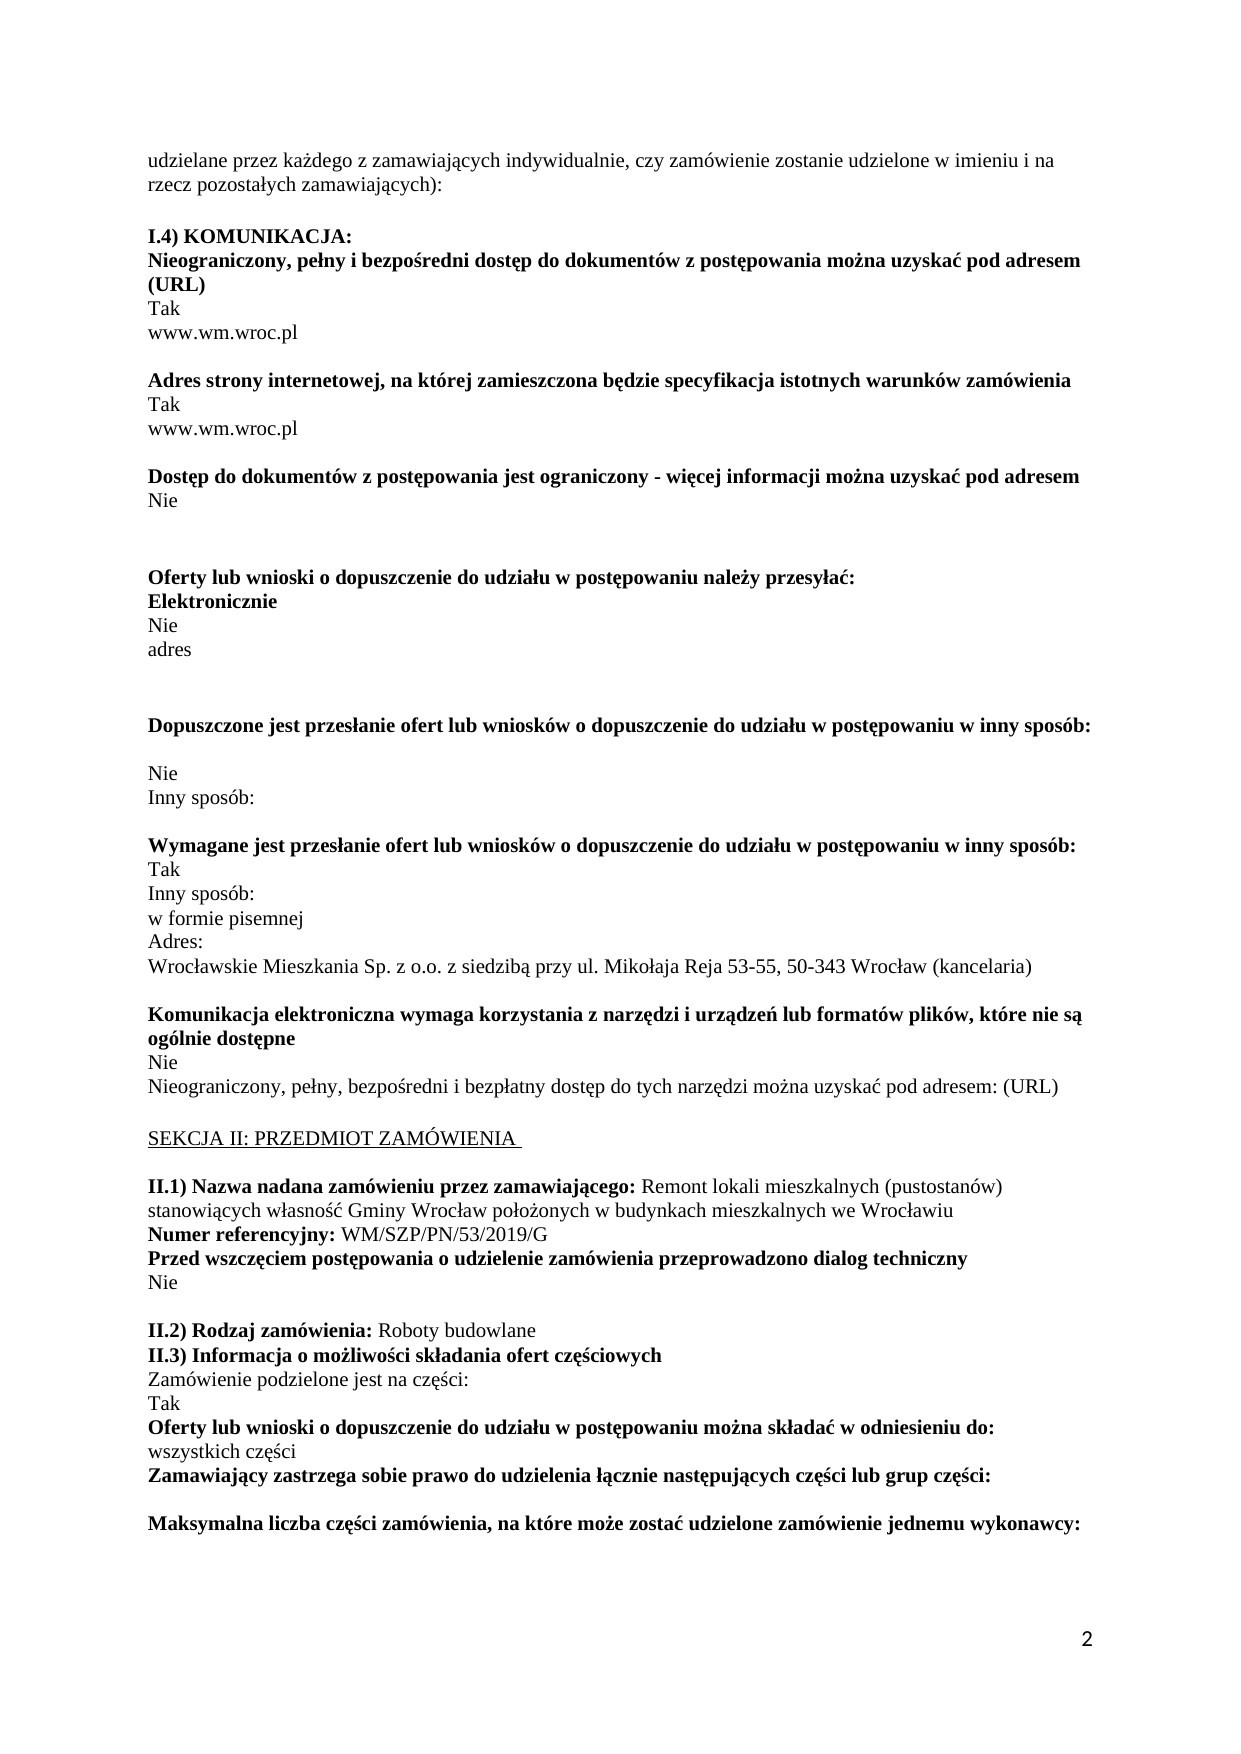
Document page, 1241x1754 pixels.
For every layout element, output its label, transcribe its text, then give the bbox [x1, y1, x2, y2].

text II.1) Nazwa nadana zamówieniu przez zamawiającego: Remont lokali mieszkalnych (pustostanów) stanowiących własność Gminy Wrocław położonych w budynkach mieszkalnych we Wrocławiu Numer referencyjny: WM/SZP/PN/53/2019/G Przed wszczęciem postępowania o udzielenie zamówienia przeprowadzono dialog techniczny [148, 1150, 1093, 1270]
text Nie adres [148, 613, 1093, 689]
text Nie [148, 1270, 1093, 1294]
text I.4) KOMUNIKACJA: Nieograniczony, pełny i bezpośredni dostęp do dokumentów z postępowania można uzyskać pod adresem (URL) [148, 224, 1093, 296]
text Komunikacja elektroniczna wymaga korzystania z narzędzi i urządzeń lub formatów plików, które nie są ogólnie dostępne [148, 978, 1093, 1050]
text Dopuszczone jest przesłanie ofert lub wniosków o dopuszczenie do udziału w postępowaniu w inny sposób: Nie Inny sposób: Wymagane jest przesłanie ofert lub wniosków o dopuszczenie do udziału w postępowaniu w inny sposób: Tak Inny sposób: w formie pisemnej Adres: Wrocławskie Mieszkania Sp. z o.o. z siedzibą przy ul. Mikołaja Reja 53-55, 50-343 Wrocław (kancelaria) [148, 713, 1093, 978]
text Nie Nieograniczony, pełny, bezpośredni i bezpłatny dostęp do tych narzędzi można uzyskać pod adresem: (URL) [148, 1050, 1093, 1126]
text Nie [148, 488, 1093, 541]
text Adres strony internetowej, na której zamieszczona będzie specyfikacja istotnych warunków zamówienia [148, 344, 1093, 392]
text Tak www.wm.wroc.pl [148, 296, 1093, 344]
text II.2) Rodzaj zamówienia: Roboty budowlane II.3) Informacja o możliwości składania ofert częściowych Zamówienie podzielone jest na części: [148, 1294, 1093, 1391]
text Tak Oferty lub wnioski o dopuszczenie do udziału w postępowaniu można składać w odniesieniu do: wszystkich części [148, 1391, 1093, 1463]
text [148, 148, 1093, 224]
text Tak www.wm.wroc.pl [148, 392, 1093, 440]
text Dostęp do dokumentów z postępowania jest ograniczony - więcej informacji można uzyskać pod adresem [148, 440, 1093, 488]
text Oferty lub wnioski o dopuszczenie do udziału w postępowaniu należy przesyłać: Elektronicznie [148, 541, 1093, 613]
text SEKCJA II: PRZEDMIOT ZAMÓWIENIA [148, 1126, 1093, 1150]
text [148, 1463, 1093, 1583]
